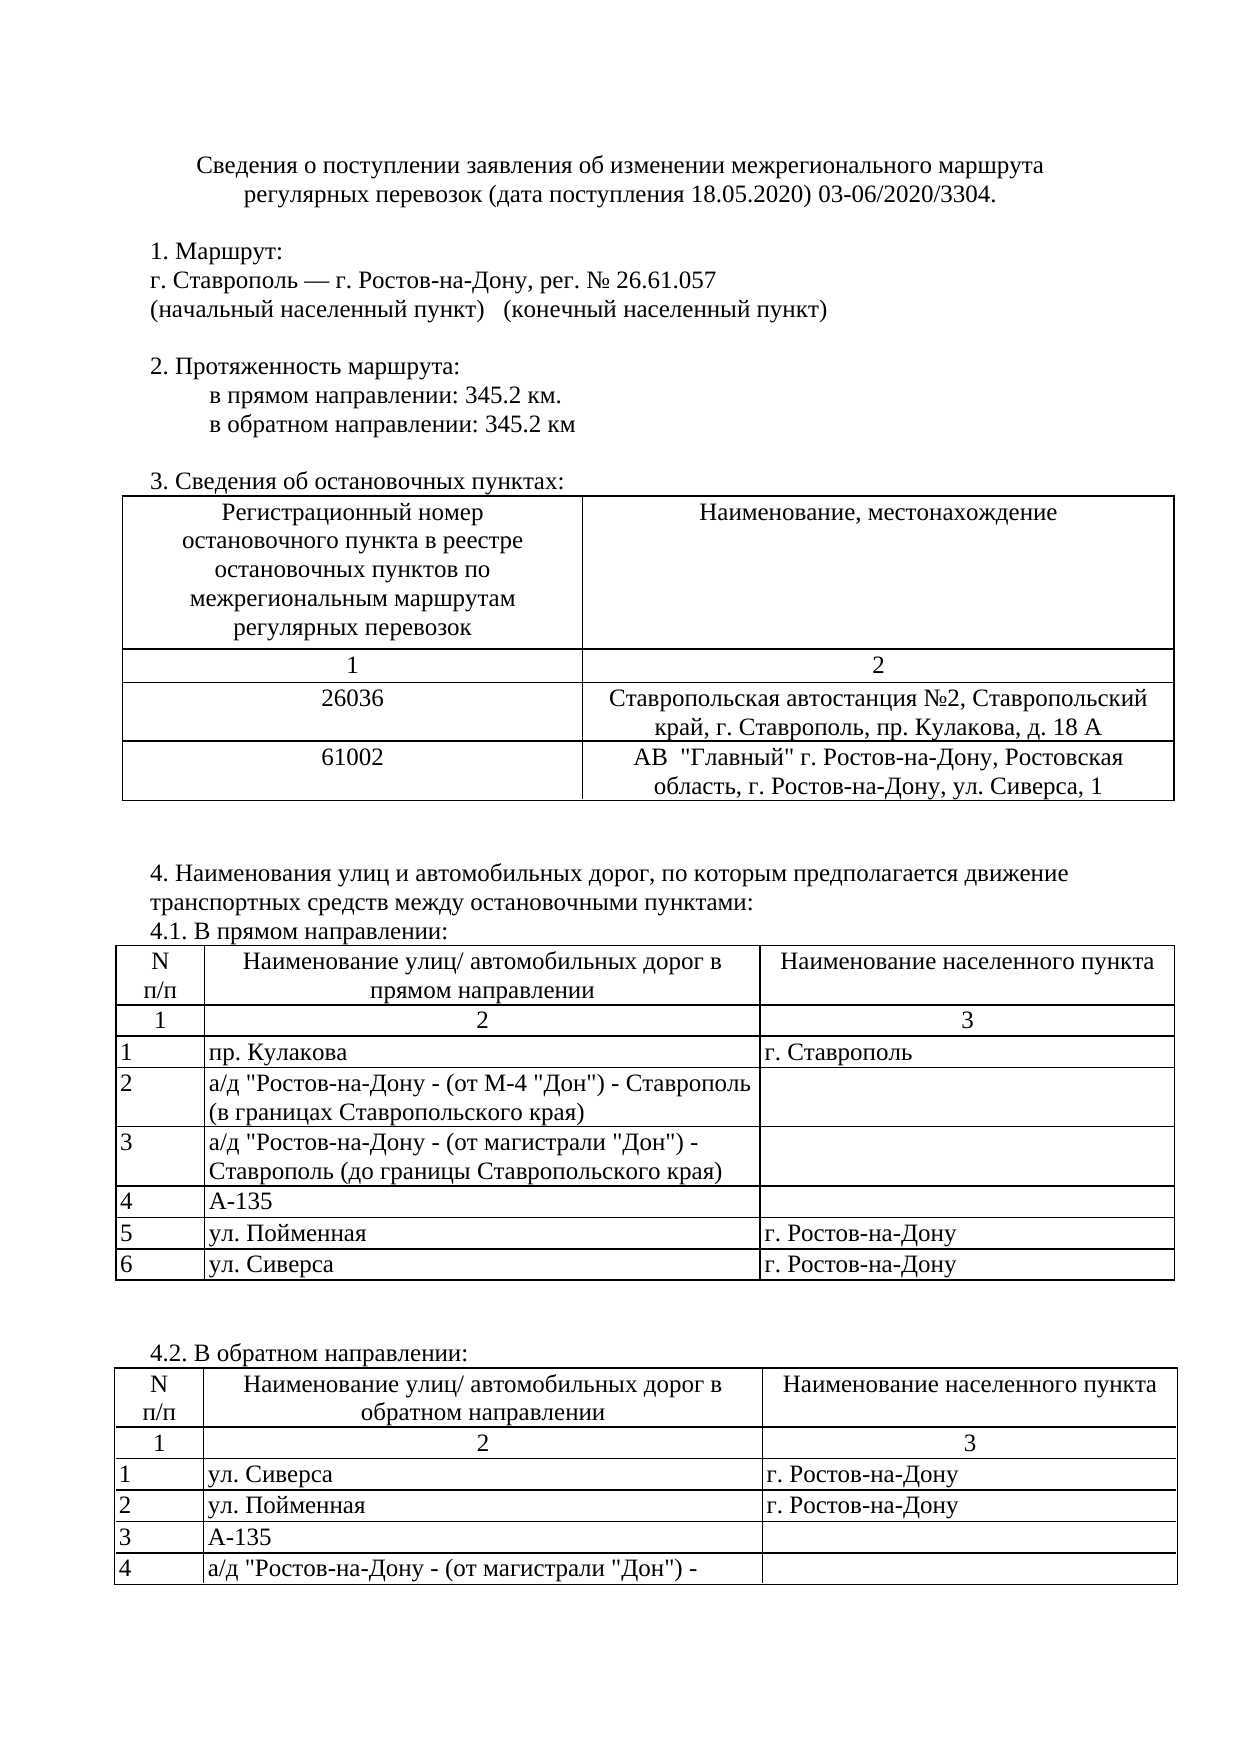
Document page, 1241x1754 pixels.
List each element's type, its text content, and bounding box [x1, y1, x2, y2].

table_cell ул. Сиверса [205, 1250, 759, 1279]
text 4.1. В прямом направлении: [150, 916, 1090, 945]
table_cell А-135 [205, 1187, 759, 1216]
table_cell 5 [117, 1218, 204, 1248]
table_header Регистрационный номер остановочного пункта в реестре остановочных пунктов по межрегиональным маршрутам регулярных перевозок [123, 497, 582, 648]
table_header Наименование, местонахождение [583, 497, 1173, 648]
table_cell ул. Сиверса [204, 1459, 762, 1489]
text 2. Протяженность маршрута: [150, 351, 1090, 380]
table_header Наименование населенного пункта [761, 946, 1174, 1004]
table_cell 2 [583, 650, 1173, 681]
table_cell ул. Пойменная [204, 1491, 762, 1521]
table_cell 3 [763, 1426, 1177, 1458]
table_header Наименование населенного пункта [763, 1369, 1177, 1426]
table_cell 2 [117, 1068, 204, 1126]
text Сведения о поступлении заявления об изменении межрегионального маршрута регулярных перевозок (дата поступления 18.05.2020) 03-06/2020/3304. [150, 150, 1090, 207]
table_header N п/п [117, 946, 204, 1004]
table_cell [761, 1127, 1174, 1185]
table_cell 4 [115, 1553, 203, 1583]
table_cell 4 [117, 1187, 204, 1216]
table_cell [761, 1187, 1174, 1216]
table_cell [763, 1552, 1177, 1583]
table_header N п/п [115, 1369, 203, 1426]
table_cell [763, 1521, 1177, 1552]
text 3. Сведения об остановочных пунктах: [150, 466, 1090, 495]
table_header Наименование улиц/ автомобильных дорог в обратном направлении [204, 1369, 762, 1426]
table_cell 3 [115, 1522, 203, 1552]
table_cell пр. Кулакова [205, 1037, 759, 1067]
text 1. Маршрут: [150, 236, 1090, 265]
text 4. Наименования улиц и автомобильных дорог, по которым предполагается движение транспортных средств между остановочными пунктами: [150, 858, 1090, 916]
table_cell 1 [115, 1459, 203, 1489]
table_cell 3 [117, 1127, 204, 1185]
table_cell г. Ростов-на-Дону [761, 1250, 1174, 1279]
table_cell А-135 [204, 1522, 762, 1552]
table_cell [761, 1068, 1174, 1126]
table_cell Ставропольская автостанция №2, Ставропольский край, г. Ставрополь, пр. Кулакова, д. 18 А [583, 683, 1173, 740]
text в обратном направлении: 345.2 км [150, 409, 1090, 437]
text г. Ставрополь — г. Ростов-на-Дону, рег. № 26.61.057 [150, 265, 1090, 294]
table_cell г. Ростов-на-Дону [763, 1489, 1177, 1521]
table_cell г. Ростов-на-Дону [763, 1458, 1177, 1489]
table_cell 3 [761, 1006, 1174, 1035]
table_cell г. Ростов-на-Дону [761, 1218, 1174, 1248]
table_cell 1 [117, 1037, 204, 1067]
table_cell 2 [115, 1490, 203, 1521]
table_cell 1 [117, 1006, 204, 1035]
table_cell 26036 [123, 683, 582, 740]
table_header Наименование улиц/ автомобильных дорог в прямом направлении [205, 946, 759, 1004]
table_cell а/д "Ростов-на-Дону - (от М-4 "Дон") - Ставрополь (в границах Ставропольского края) [205, 1068, 759, 1126]
table_cell 1 [115, 1427, 203, 1458]
table_cell ул. Пойменная [205, 1218, 759, 1248]
table_cell г. Ставрополь [761, 1037, 1174, 1067]
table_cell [204, 1554, 762, 1583]
text в прямом направлении: 345.2 км. [150, 380, 1090, 409]
table_cell а/д "Ростов-на-Дону - (от магистрали "Дон") - Ставрополь (до границы Ставропольского края) [205, 1127, 759, 1185]
table_cell 6 [117, 1250, 204, 1279]
table_cell 2 [204, 1428, 762, 1458]
text 4.2. В обратном направлении: [150, 1338, 1090, 1367]
text (начальный населенный пункт) (конечный населенный пункт) [150, 294, 1090, 322]
table_cell 2 [205, 1006, 759, 1035]
table_cell 1 [123, 650, 582, 681]
table_cell АВ "Главный" г. Ростов-на-Дону, Ростовская область, г. Ростов-на-Дону, ул. Сиверса, 1 [583, 742, 1173, 799]
table_cell 61002 [123, 742, 582, 799]
